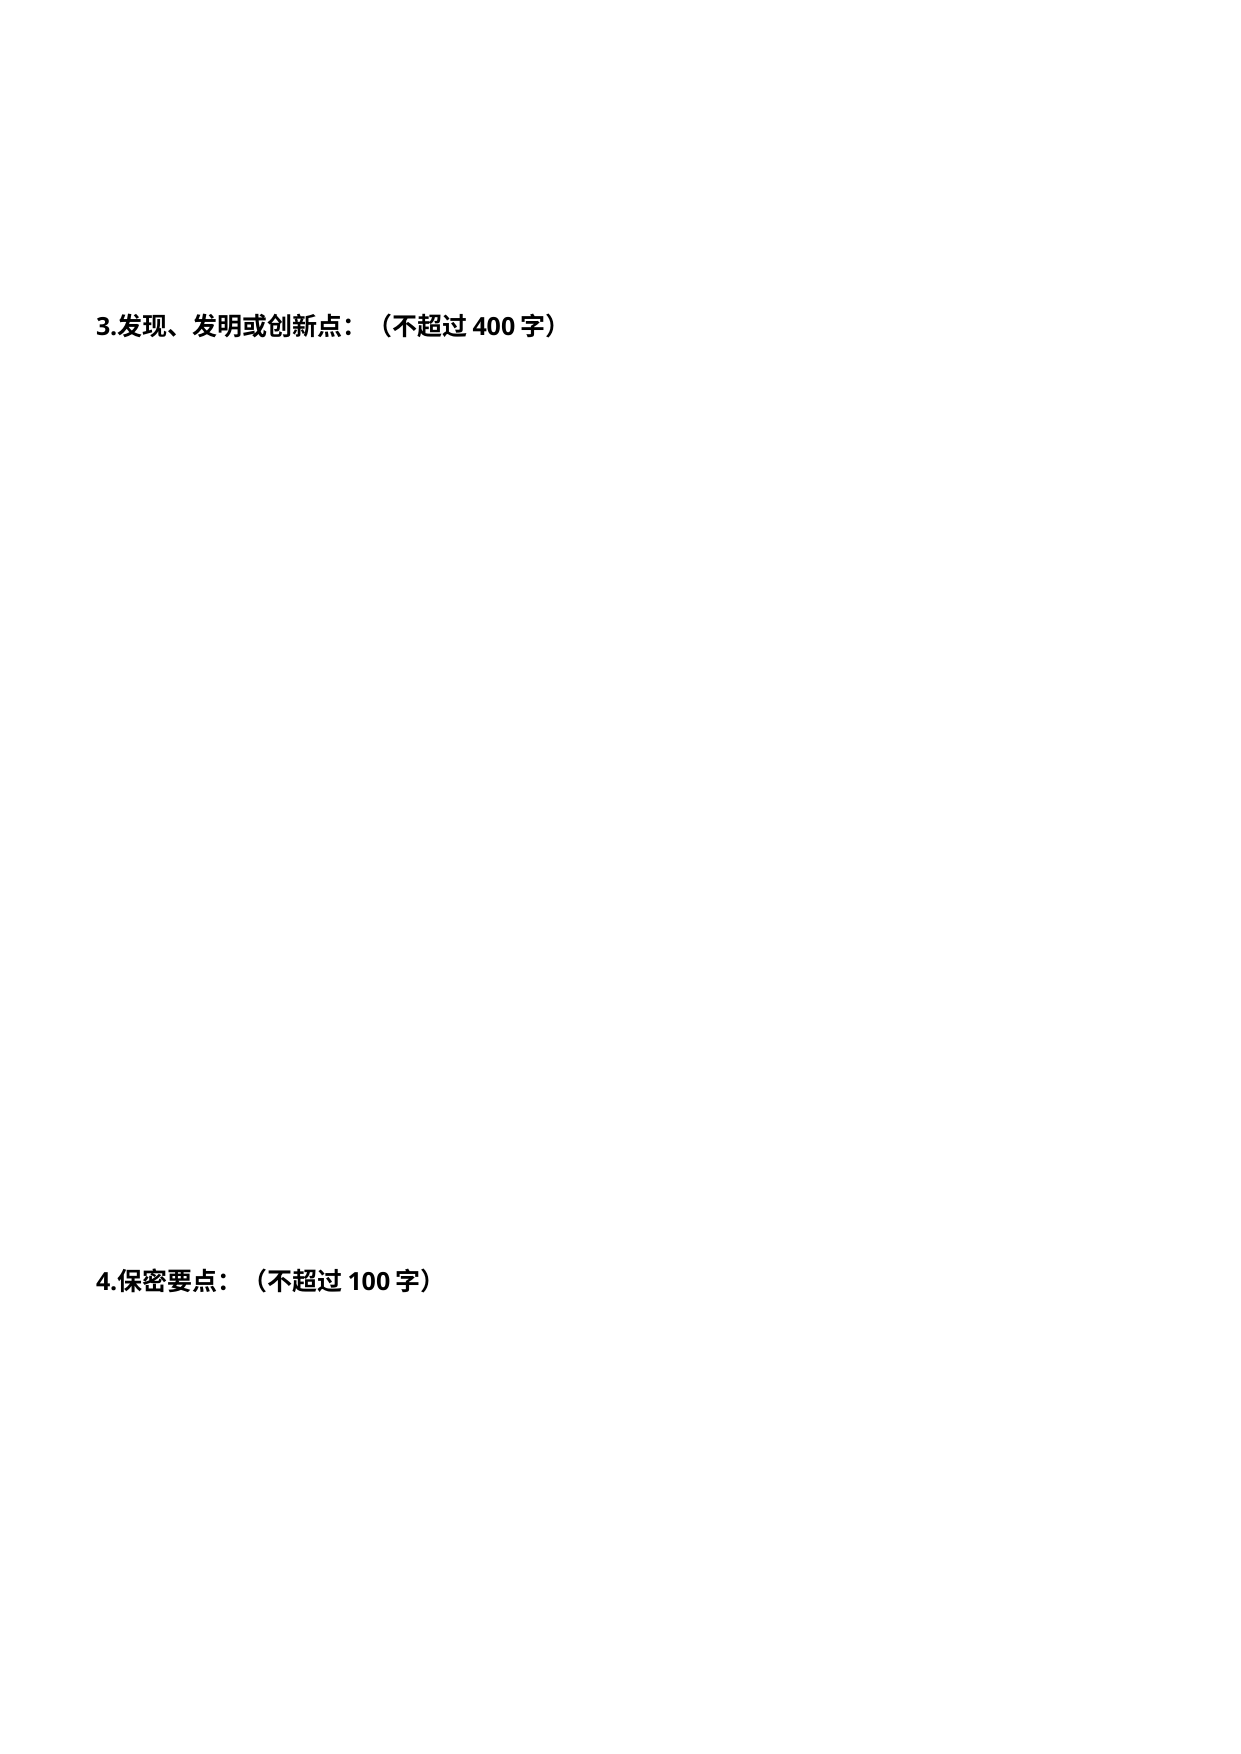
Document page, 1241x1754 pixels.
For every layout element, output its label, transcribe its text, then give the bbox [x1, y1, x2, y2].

text 3.发现、发明或创新点：（不超过400字） [96, 306, 1147, 342]
text 4.保密要点：（不超过100字） [96, 1261, 1147, 1297]
